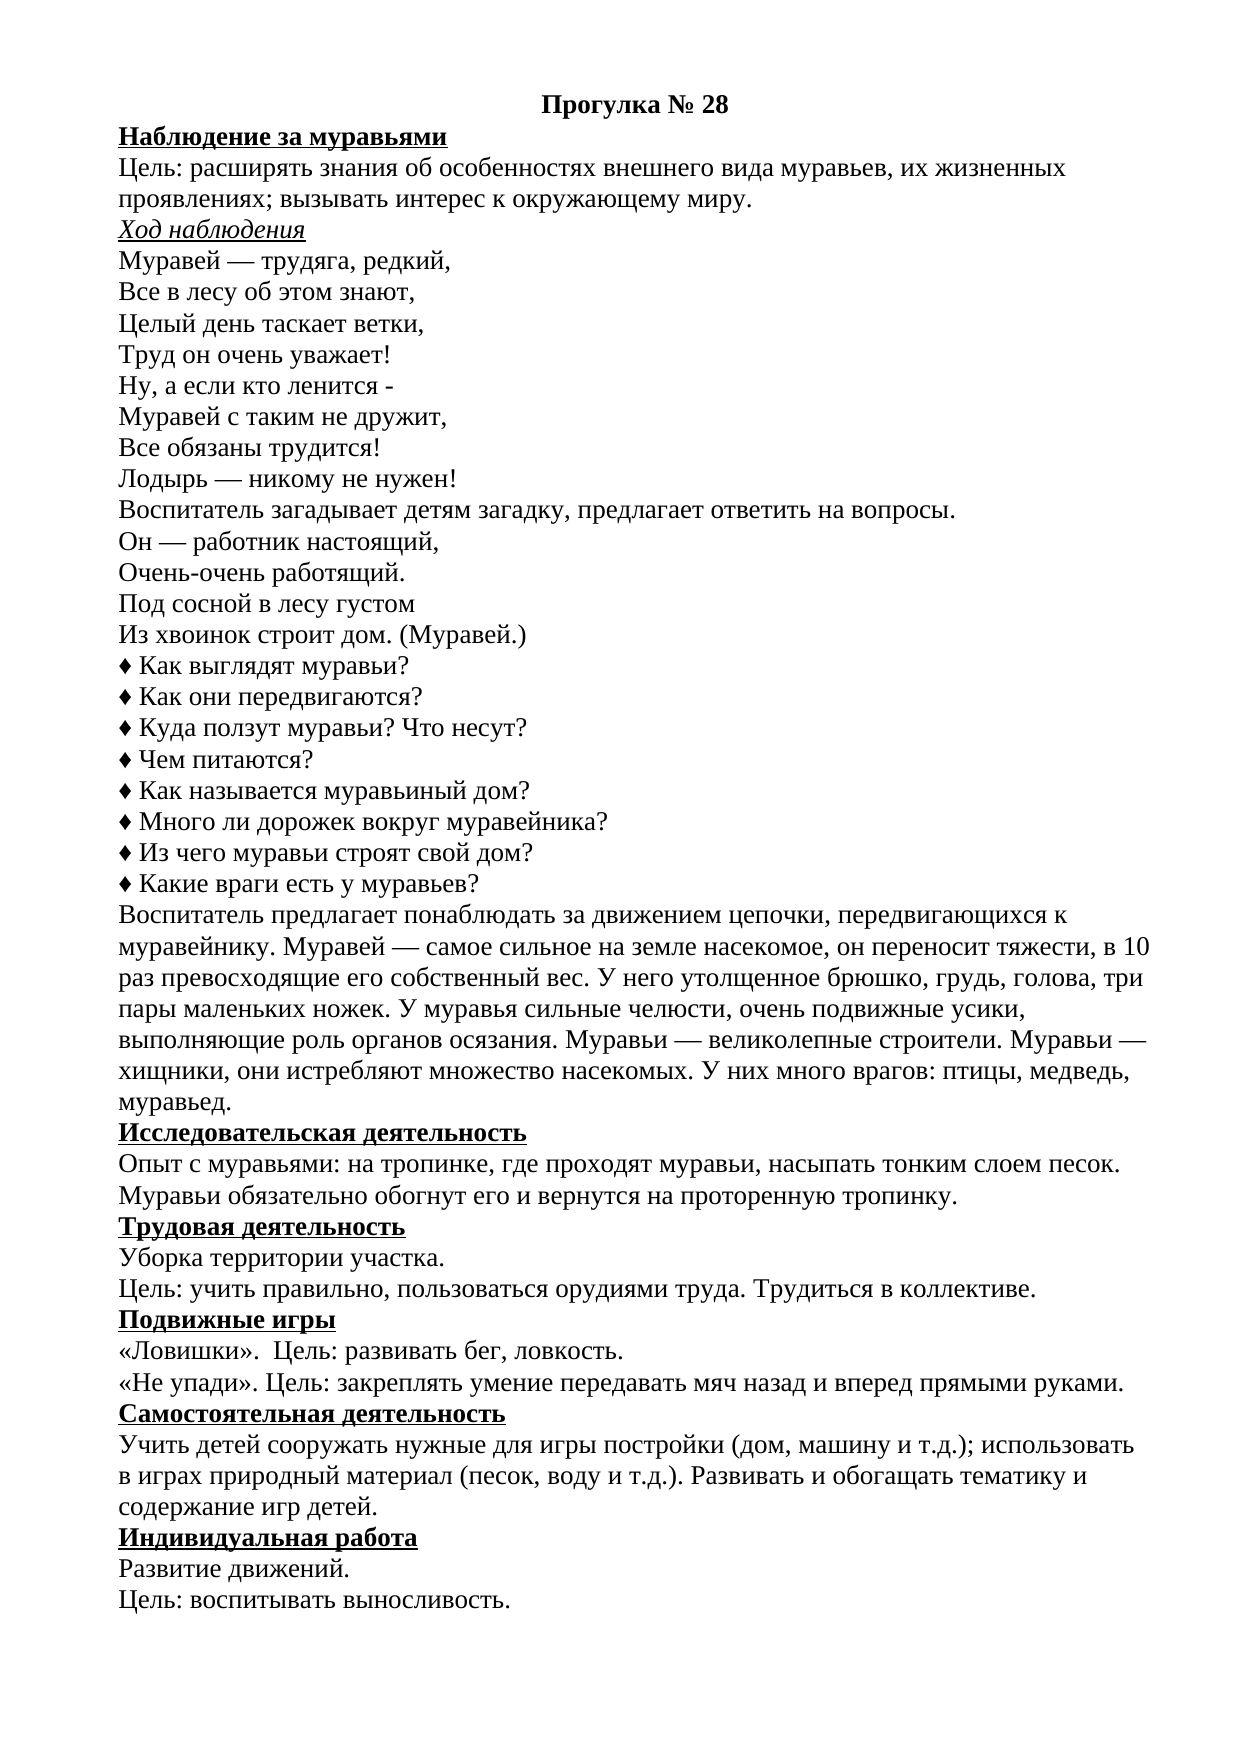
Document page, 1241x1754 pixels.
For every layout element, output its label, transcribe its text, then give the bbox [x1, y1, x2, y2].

text Учить детей сооружать нужные для игры постройки (дом, машину и т.д.); использовать в играх природный материал (песок, воду и т.д.). Развивать и обогащать тематику и содержание игр детей. [118, 1428, 1152, 1521]
text ♦ Чем питаются? [118, 743, 1152, 774]
text Цель: воспитывать выносливость. [118, 1584, 1152, 1615]
text Прогулка № 28 [118, 89, 1152, 120]
text Очень-очень работящий. [118, 556, 1152, 587]
text ♦ Как они передвигаются? [118, 680, 1152, 712]
text Цель: учить правильно, пользоваться орудиями труда. Трудиться в коллективе. [118, 1272, 1152, 1303]
text «Ловишки». Цель: развивать бег, ловкость. [118, 1334, 1152, 1366]
text Он — работник настоящий, [118, 525, 1152, 556]
text Развитие движений. [118, 1552, 1152, 1584]
text Воспитатель предлагает понаблюдать за движением цепочки, передвигающихся к муравейнику. Муравей — самое сильное на земле насекомое, он переносит тяжести, в 10 раз превосходящие его собственный вес. У него утолщенное брюшко, грудь, голова, три пары маленьких ножек. У муравья сильные челюсти, очень подвижные усики, выполняющие роль органов осязания. Муравьи — великолепные строители. Муравьи — хищники, они истребляют множество насекомых. У них много врагов: птицы, медведь, муравьед. [118, 898, 1152, 1116]
text Исследовательская деятельность [118, 1116, 1152, 1148]
text Из хвоинок строит дом. (Муравей.) [118, 618, 1152, 649]
text Опыт с муравьями: на тропинке, где проходят муравьи, насыпать тонким слоем песок. Муравьи обязательно обогнут его и вернутся на проторенную тропинку. [118, 1148, 1152, 1210]
text Под сосной в лесу густом [118, 587, 1152, 618]
text Наблюдение за муравьями [118, 120, 1152, 151]
text ♦ Много ли дорожек вокруг муравейника? [118, 805, 1152, 836]
text Подвижные игры [118, 1303, 1152, 1334]
text ♦ Как выглядят муравьи? [118, 649, 1152, 680]
text Цель: расширять знания об особенностях внешнего вида муравьев, их жизненных проявлениях; вызывать интерес к окружающему миру. [118, 151, 1152, 213]
text ♦ Из чего муравьи строят свой дом? [118, 836, 1152, 867]
text Уборка территории участка. [118, 1241, 1152, 1272]
text «Не упади». Цель: закреплять умение передавать мяч назад и вперед прямыми руками. [118, 1366, 1152, 1397]
text Индивидуальная работа [118, 1521, 1152, 1552]
text ♦ Как называется муравьиный дом? [118, 774, 1152, 805]
text ♦ Куда ползут муравьи? Что несут? [118, 712, 1152, 743]
text Трудовая деятельность [118, 1210, 1152, 1241]
text ♦ Какие враги есть у муравьев? [118, 867, 1152, 898]
text Самостоятельная деятельность [118, 1397, 1152, 1428]
text Муравей — трудяга, редкий, Все в лесу об этом знают, Целый день таскает ветки, Труд он очень уважает! Ну, а если кто ленится - Муравей с таким не дружит, Все обязаны трудится! Лодырь — никому не нужен! [118, 244, 1152, 493]
text Воспитатель загадывает детям загадку, предлагает ответить на вопросы. [118, 493, 1152, 525]
text Ход наблюдения [118, 213, 1152, 244]
